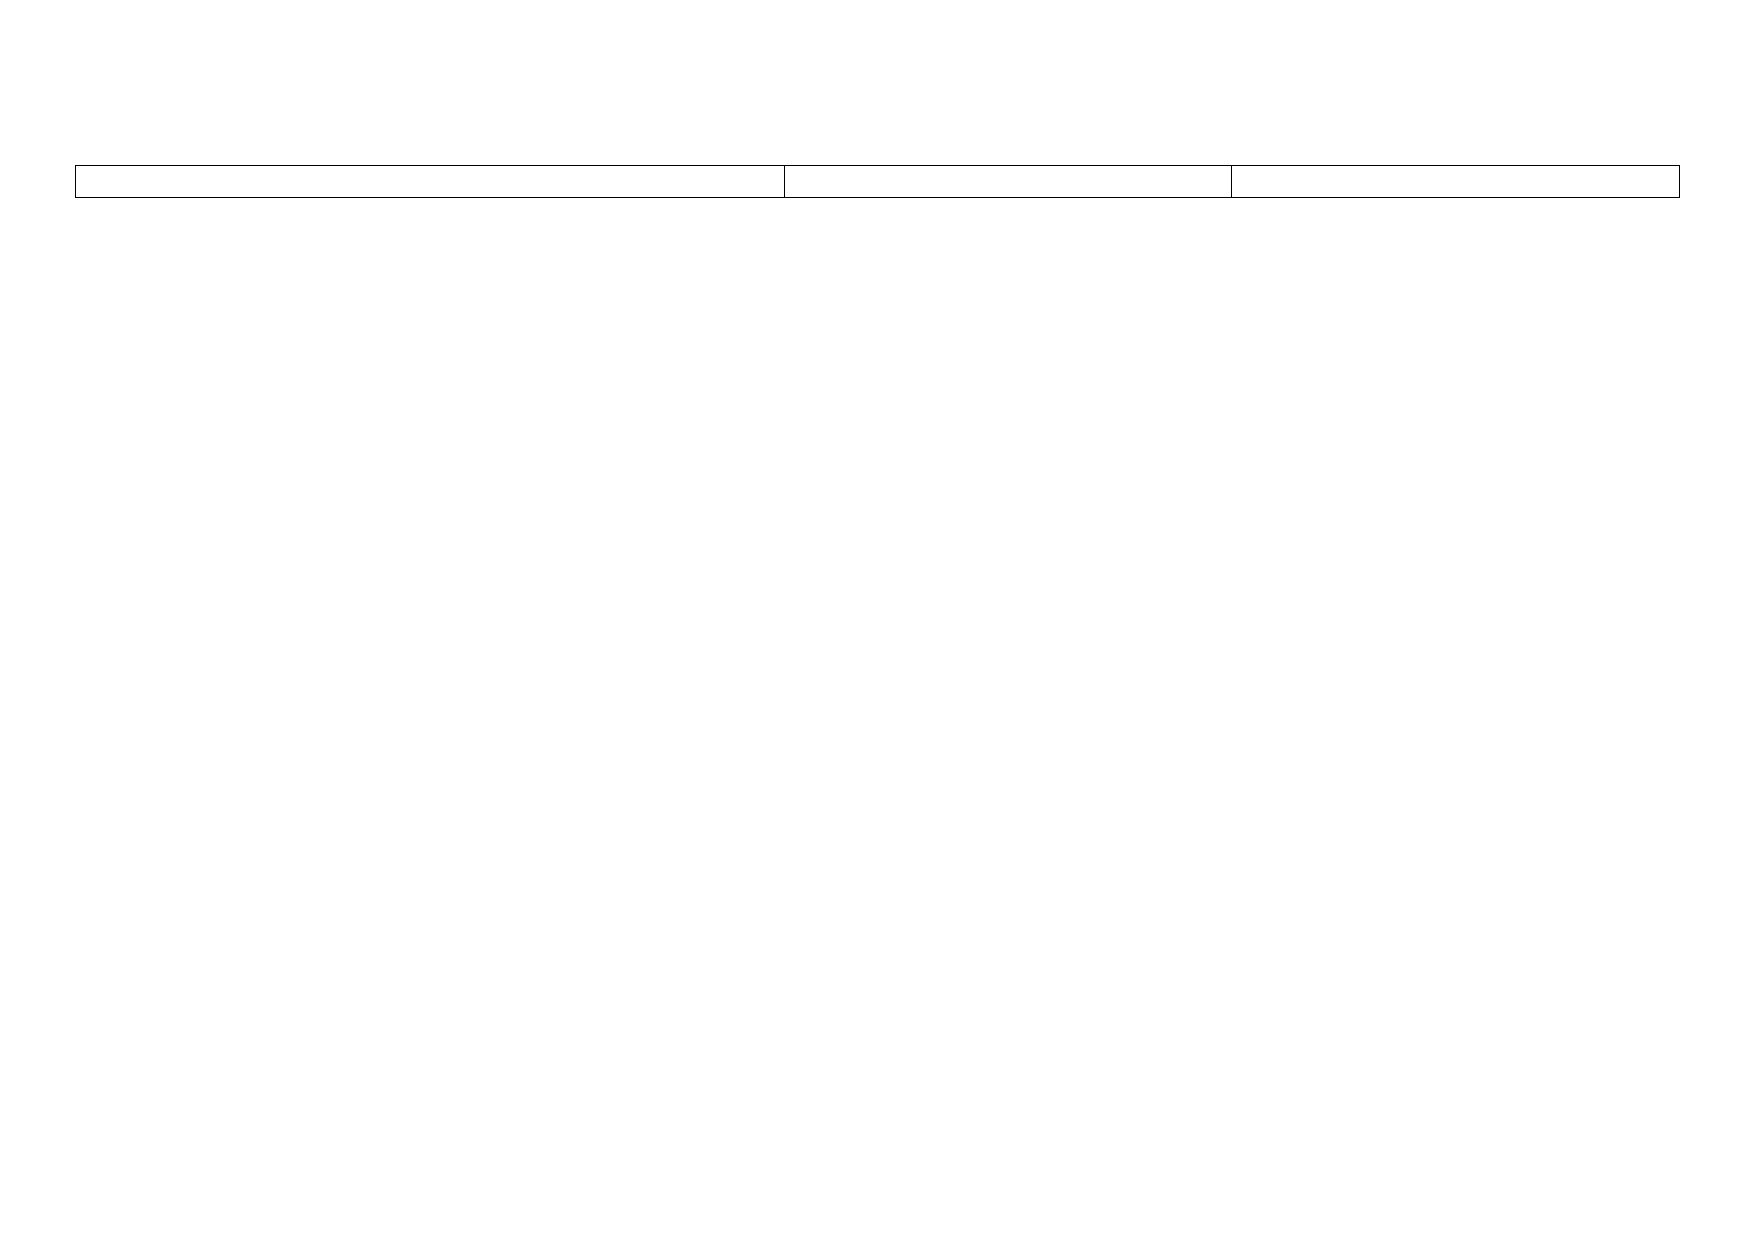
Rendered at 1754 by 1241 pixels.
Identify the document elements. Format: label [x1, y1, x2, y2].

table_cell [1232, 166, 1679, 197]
table_cell [785, 166, 1231, 197]
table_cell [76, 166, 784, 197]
